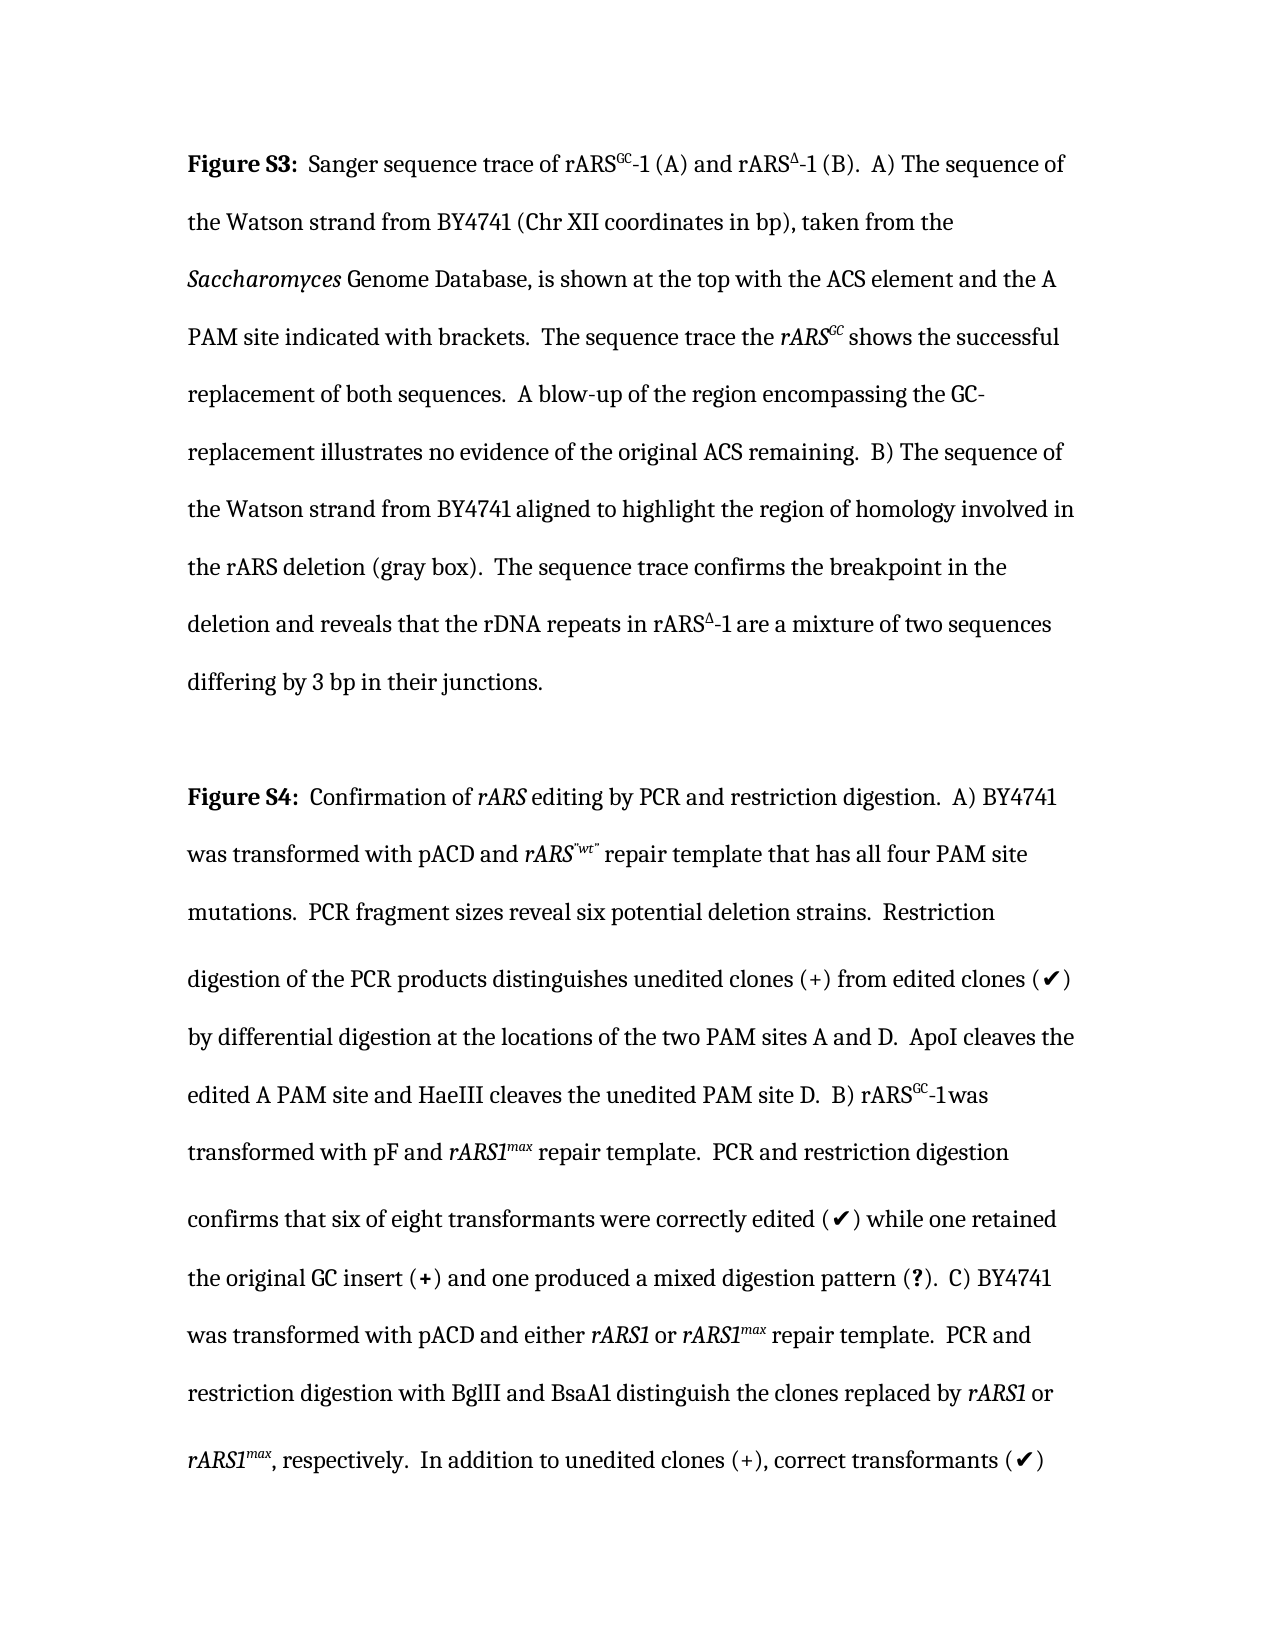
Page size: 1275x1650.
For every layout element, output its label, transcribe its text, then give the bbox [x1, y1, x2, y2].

text Figure S3: Sanger sequence trace of rARSGC-1 (A) and rARSΔ-1 (B). A) The sequence of the Watson strand from BY4741 (Chr XII coordinates in bp), taken from the Saccharomyces Genome Database, is shown at the top with the ACS element and the A PAM site indicated with brackets. The sequence trace the rARSGC shows the successful replacement of both sequences. A blow-up of the region encompassing the GC-replacement illustrates no evidence of the original ACS remaining. B) The sequence of the Watson strand from BY4741 aligned to highlight the region of homology involved in the rARS deletion (gray box). The sequence trace confirms the breakpoint in the deletion and reveals that the rDNA repeats in rARSΔ-1 are a mixture of two sequences differing by 3 bp in their junctions. [187, 150, 1087, 696]
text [187, 782, 1087, 1476]
